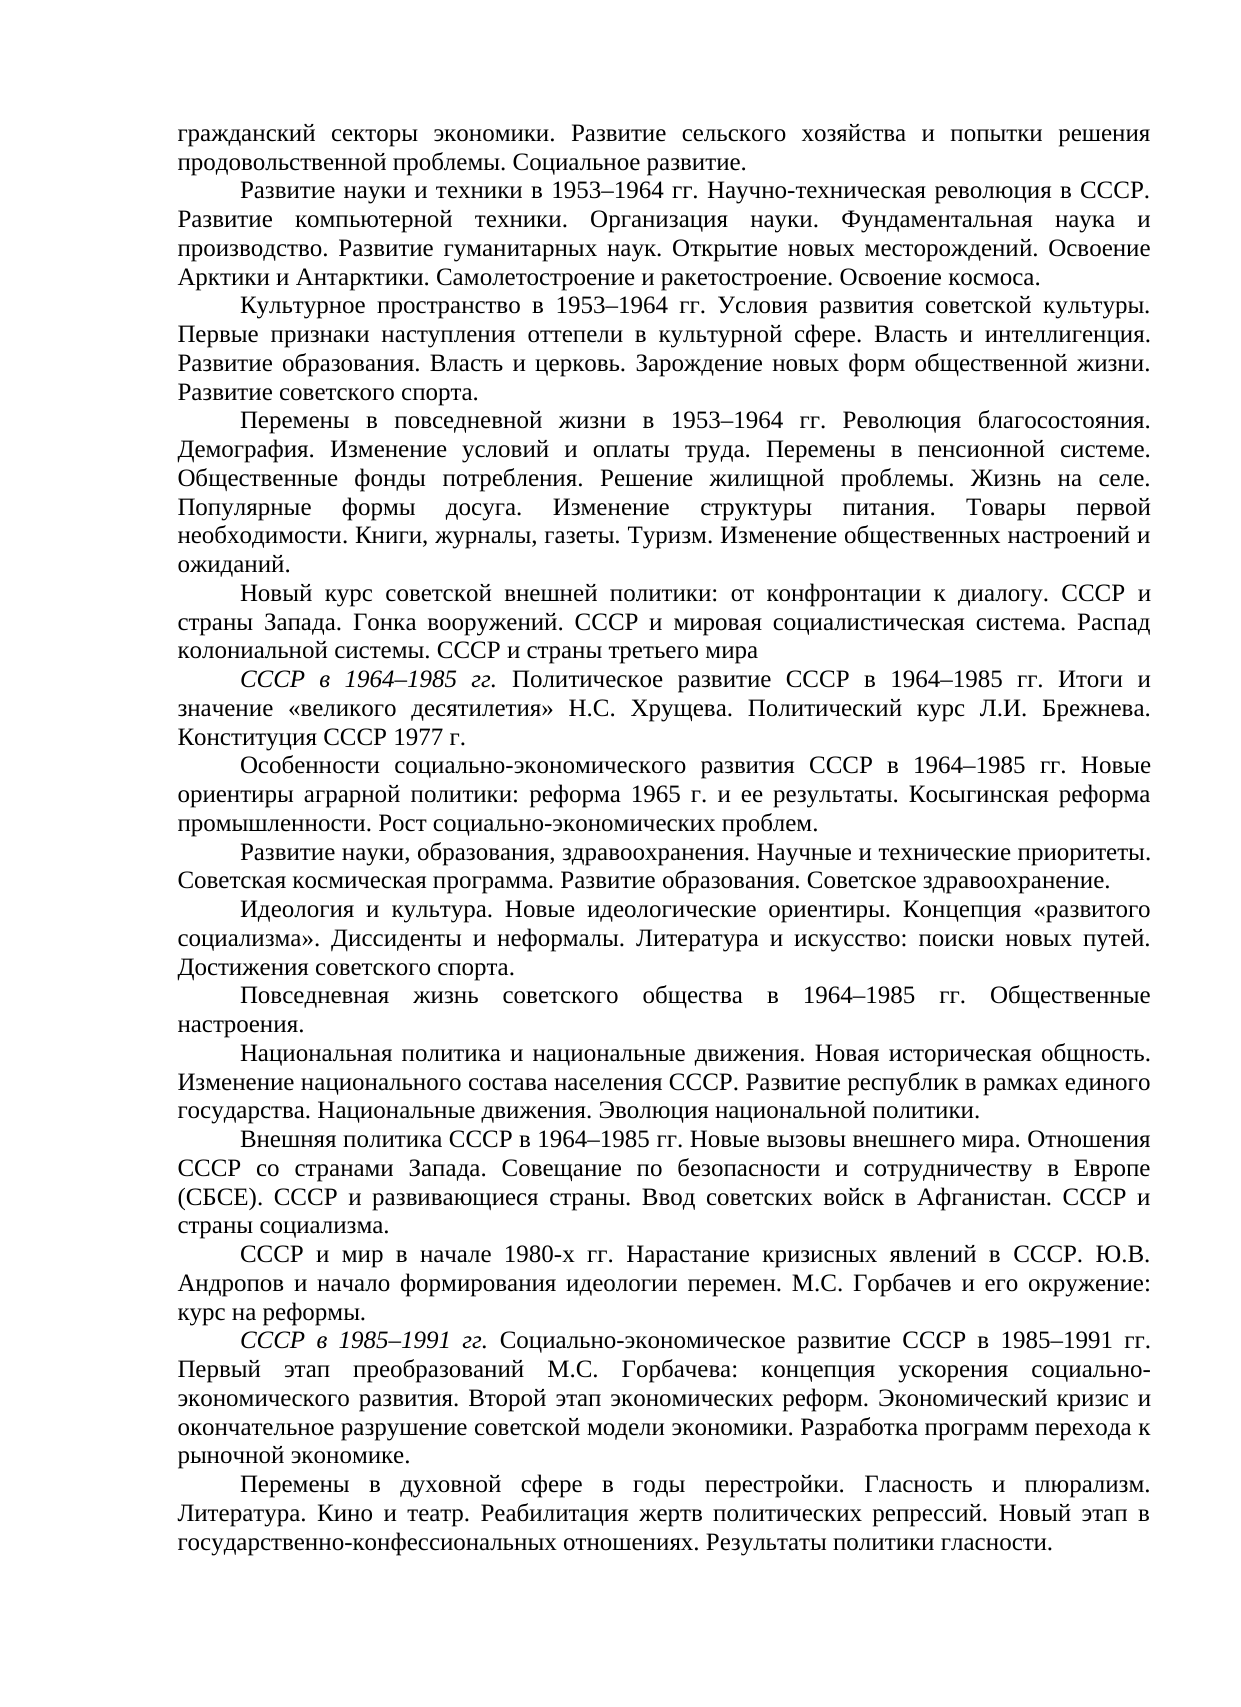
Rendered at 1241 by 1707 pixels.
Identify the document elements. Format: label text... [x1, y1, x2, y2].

text СССР в 1964–1985 гг. Политическое развитие СССР в 1964–1985 гг. Итоги и значение «великого десятилетия» Н.С. Хрущева. Политический курс Л.И. Брежнева. Конституция СССР 1977 г. [177, 664, 1152, 751]
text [177, 118, 1152, 176]
text Идеология и культура. Новые идеологические ориентиры. Концепция «развитого социализма». Диссиденты и неформалы. Литература и искусство: поиски новых путей. Достижения советского спорта. [177, 894, 1152, 981]
text Новый курс советской внешней политики: от конфронтации к диалогу. СССР и страны Запада. Гонка вооружений. СССР и мировая социалистическая система. Распад колониальной системы. СССР и страны третьего мира [177, 578, 1152, 664]
text СССР в 1985–1991 гг. Социально-экономическое развитие СССР в 1985–1991 гг. Первый этап преобразований М.С. Горбачева: концепция ускорения социально-экономического развития. Второй этап экономических реформ. Экономический кризис и окончательное разрушение советской модели экономики. Разработка программ перехода к рыночной экономике. [177, 1326, 1152, 1469]
text Особенности социально-экономического развития СССР в 1964–1985 гг. Новые ориентиры аграрной политики: реформа 1965 г. и ее результаты. Косыгинская реформа промышленности. Рост социально-экономических проблем. [177, 751, 1152, 837]
text СССР и мир в начале 1980-х гг. Нарастание кризисных явлений в СССР. Ю.В. Андропов и начало формирования идеологии перемен. М.С. Горбачев и его окружение: курс на реформы. [177, 1239, 1152, 1326]
text Перемены в повседневной жизни в 1953–1964 гг. Революция благосостояния. Демография. Изменение условий и оплаты труда. Перемены в пенсионной системе. Общественные фонды потребления. Решение жилищной проблемы. Жизнь на селе. Популярные формы досуга. Изменение структуры питания. Товары первой необходимости. Книги, журналы, газеты. Туризм. Изменение общественных настроений и ожиданий. [177, 406, 1152, 578]
text Культурное пространство в 1953–1964 гг. Условия развития советской культуры. Первые признаки наступления оттепели в культурной сфере. Власть и интеллигенция. Развитие образования. Власть и церковь. Зарождение новых форм общественной жизни. Развитие советского спорта. [177, 291, 1152, 406]
text Повседневная жизнь советского общества в 1964–1985 гг. Общественные настроения. [177, 981, 1152, 1038]
text Развитие науки и техники в 1953–1964 гг. Научно-техническая революция в СССР. Развитие компьютерной техники. Организация науки. Фундаментальная наука и производство. Развитие гуманитарных наук. Открытие новых месторождений. Освоение Арктики и Антарктики. Самолетостроение и ракетостроение. Освоение космоса. [177, 176, 1152, 291]
text Внешняя политика СССР в 1964–1985 гг. Новые вызовы внешнего мира. Отношения СССР со странами Запада. Совещание по безопасности и сотрудничеству в Европе (СБСЕ). СССР и развивающиеся страны. Ввод советских войск в Афганистан. СССР и страны социализма. [177, 1124, 1152, 1239]
text Перемены в духовной сфере в годы перестройки. Гласность и плюрализм. Литература. Кино и театр. Реабилитация жертв политических репрессий. Новый этап в государственно-конфессиональных отношениях. Результаты политики гласности. [177, 1469, 1152, 1556]
text Национальная политика и национальные движения. Новая историческая общность. Изменение национального состава населения СССР. Развитие республик в рамках единого государства. Национальные движения. Эволюция национальной политики. [177, 1038, 1152, 1124]
text Развитие науки, образования, здравоохранения. Научные и технические приоритеты. Советская космическая программа. Развитие образования. Советское здравоохранение. [177, 837, 1152, 894]
